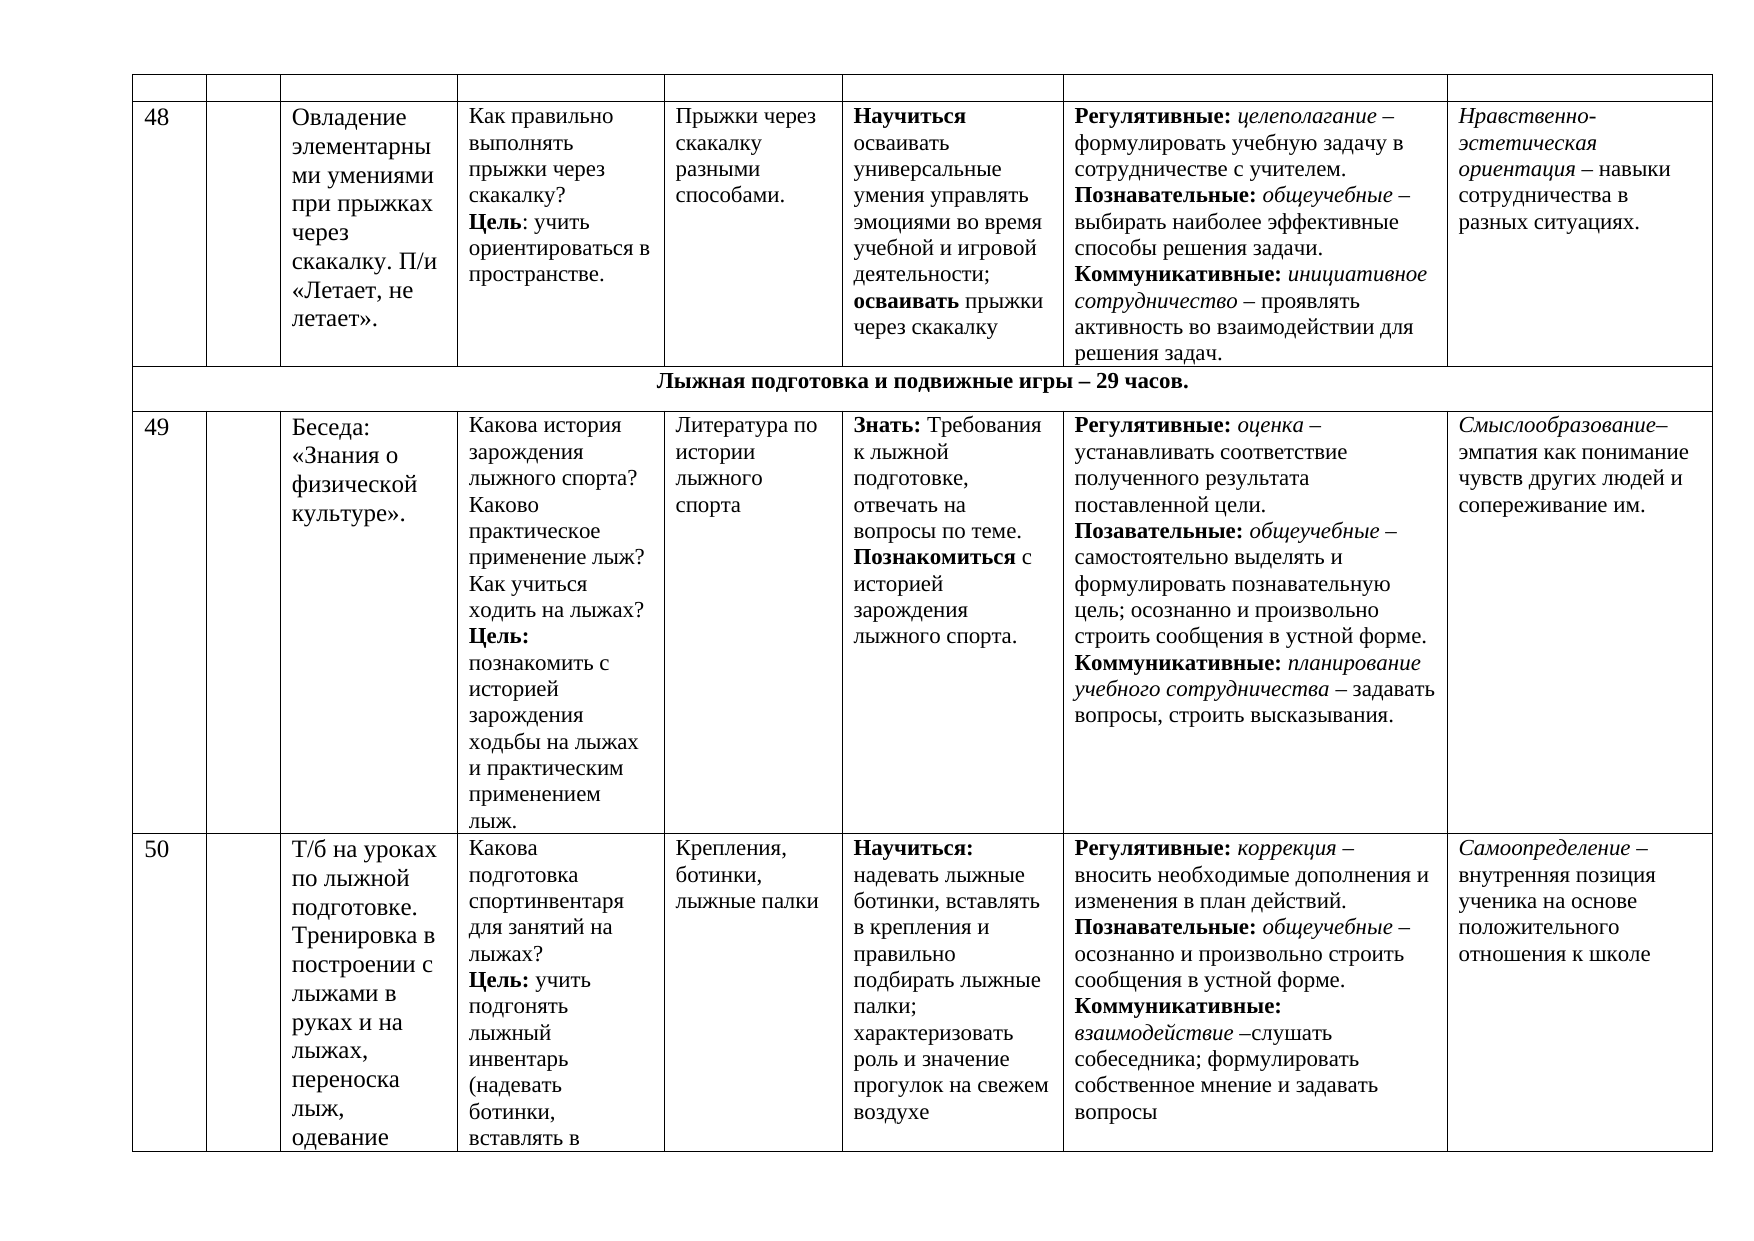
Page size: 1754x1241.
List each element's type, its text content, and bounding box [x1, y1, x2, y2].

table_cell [665, 834, 842, 1151]
table_cell Научиться осваивать универсальные умения управлять эмоциями во время учебной и игровой деятельности; осваивать прыжки через скакалку [843, 102, 1063, 366]
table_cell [843, 75, 1063, 101]
table_cell Прыжки через скакалку разными способами. [665, 102, 842, 366]
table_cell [1064, 834, 1447, 1151]
table_cell Нравственно-эстетическая ориентация – навыки сотрудничества в разных ситуациях. [1448, 102, 1712, 366]
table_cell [458, 834, 664, 1151]
table_cell Какова история зарождения лыжного спорта? Каково практическое применение лыж? Как учиться ходить на лыжах? Цель: познакомить с историей зарождения ходьбы на лыжах и практическим применением лыж. [458, 412, 664, 833]
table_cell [665, 75, 842, 101]
table_cell Лыжная подготовка и подвижные игры – 29 часов. [133, 367, 1712, 411]
table_cell 49 [133, 412, 206, 833]
table_cell Овладение элементарными умениями при прыжках через скакалку. П/и «Летает, не летает». [281, 102, 457, 366]
table_cell Беседа: «Знания о физической культуре». [281, 412, 457, 833]
table_cell 47 [133, 75, 206, 101]
table_cell Как правильно выполнять прыжки через скакалку? Цель: учить ориентироваться в пространстве. [458, 102, 664, 366]
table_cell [1448, 75, 1712, 101]
table_cell Смыслообразование–эмпатия как понимание чувств других людей и сопереживание им. [1448, 412, 1712, 833]
table_cell 50 [133, 834, 206, 1151]
table_cell [207, 834, 280, 1151]
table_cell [281, 75, 457, 101]
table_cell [1064, 75, 1447, 101]
table_cell [207, 102, 280, 366]
table_cell [207, 412, 280, 833]
table_cell Литература по истории лыжного спорта [665, 412, 842, 833]
table_cell Знать: Требования к лыжной подготовке, отвечать на вопросы по теме. Познакомиться с историей зарождения лыжного спорта. [843, 412, 1063, 833]
table_cell Регулятивные: оценка – устанавливать соответствие полученного результата поставленной цели. Позавательные: общеучебные – самостоятельно выделять и формулировать познавательную цель; осознанно и произвольно строить сообщения в устной форме. Коммуникативные: планирование учебного сотрудничества – задавать вопросы, строить высказывания. [1064, 412, 1447, 833]
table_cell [1448, 834, 1712, 1151]
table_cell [843, 834, 1063, 1151]
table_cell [281, 834, 457, 1151]
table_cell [458, 75, 664, 101]
table_cell [207, 75, 280, 101]
table_cell 48 [133, 102, 206, 366]
